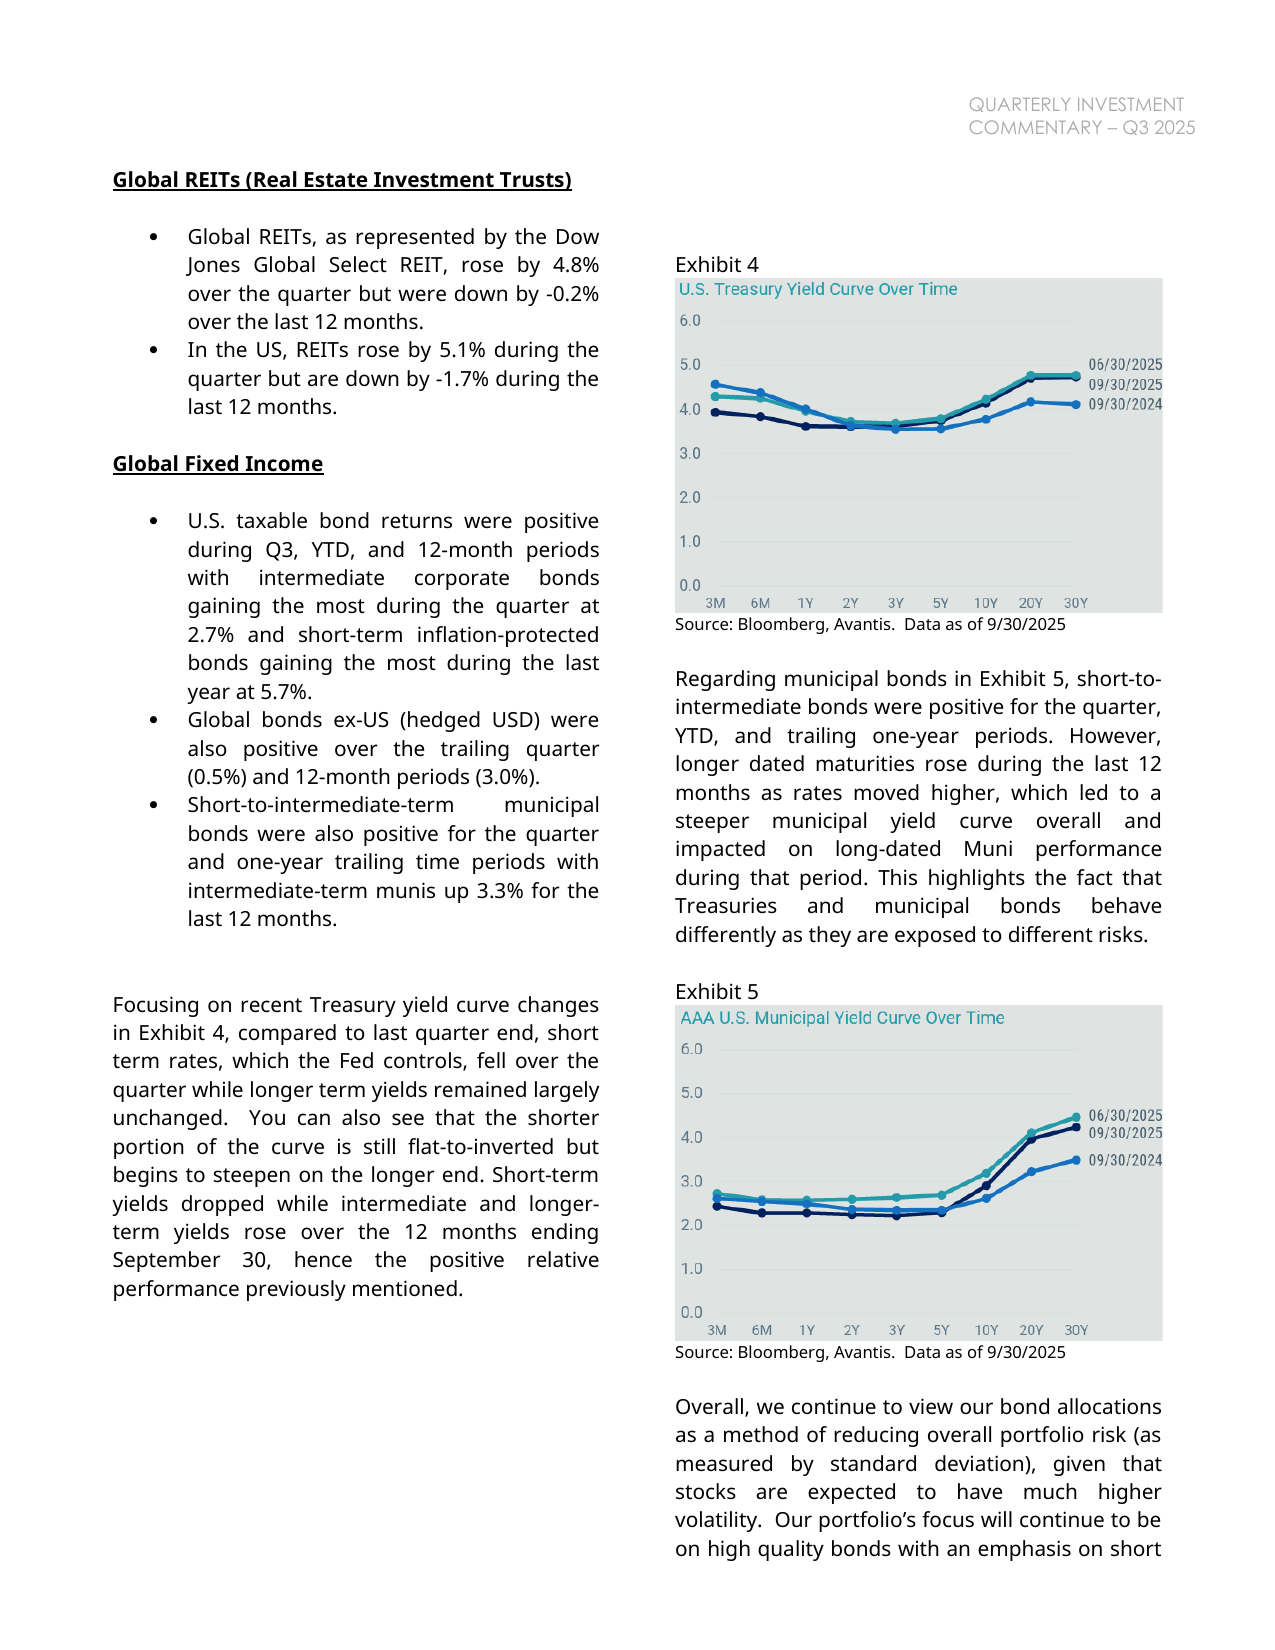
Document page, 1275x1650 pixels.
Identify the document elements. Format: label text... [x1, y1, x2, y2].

text Global REITs (Real Estate Investment Trusts) [112, 165, 600, 193]
picture [675, 1005, 1163, 1341]
list Short-to-intermediate-term municipal bonds were also positive for the quarter and one-year trailing time periods with intermediate-term munis up 3.3% for the last 12 months. [150, 791, 600, 933]
text Exhibit 4 [675, 250, 1162, 278]
text Global Fixed Income [112, 449, 600, 478]
text Source: Bloomberg, Avantis. Data as of 9/30/2025 [675, 613, 1162, 636]
text Focusing on recent Treasury yield curve changes in Exhibit 4, compared to last quarter end, short term rates, which the Fed controls, fell over the quarter while longer term yields remained largely unchanged. You can also see that the shorter portion of the curve is still flat-to-inverted but begins to steepen on the longer end. Short-term yields dropped while intermediate and longer-term yields rose over the 12 months ending September 30, hence the positive relative performance previously mentioned. [112, 990, 600, 1302]
list In the US, REITs rose by 5.1% during the quarter but are down by -1.7% during the last 12 months. [150, 336, 600, 421]
text Exhibit 5 [675, 977, 1162, 1005]
text Regarding municipal bonds in Exhibit 5, short-to-intermediate bonds were positive for the quarter, YTD, and trailing one-year periods. However, longer dated maturities rose during the last 12 months as rates moved higher, which led to a steeper municipal yield curve overall and impacted on long-dated Muni performance during that period. This highlights the fact that Treasuries and municipal bonds behave differently as they are exposed to different risks. [675, 664, 1162, 948]
list Global REITs, as represented by the Dow Jones Global Select REIT, rose by 4.8% over the quarter but were down by -0.2% over the last 12 months. [150, 222, 600, 336]
list U.S. taxable bond returns were positive during Q3, YTD, and 12-month periods with intermediate corporate bonds gaining the most during the quarter at 2.7% and short-term inflation-protected bonds gaining the most during the last year at 5.7%. [150, 506, 600, 705]
text Source: Bloomberg, Avantis. Data as of 9/30/2025 [675, 1341, 1162, 1363]
picture [675, 278, 1163, 613]
list Global bonds ex-US (hedged USD) were also positive over the trailing quarter (0.5%) and 12-month periods (3.0%). [150, 705, 600, 791]
